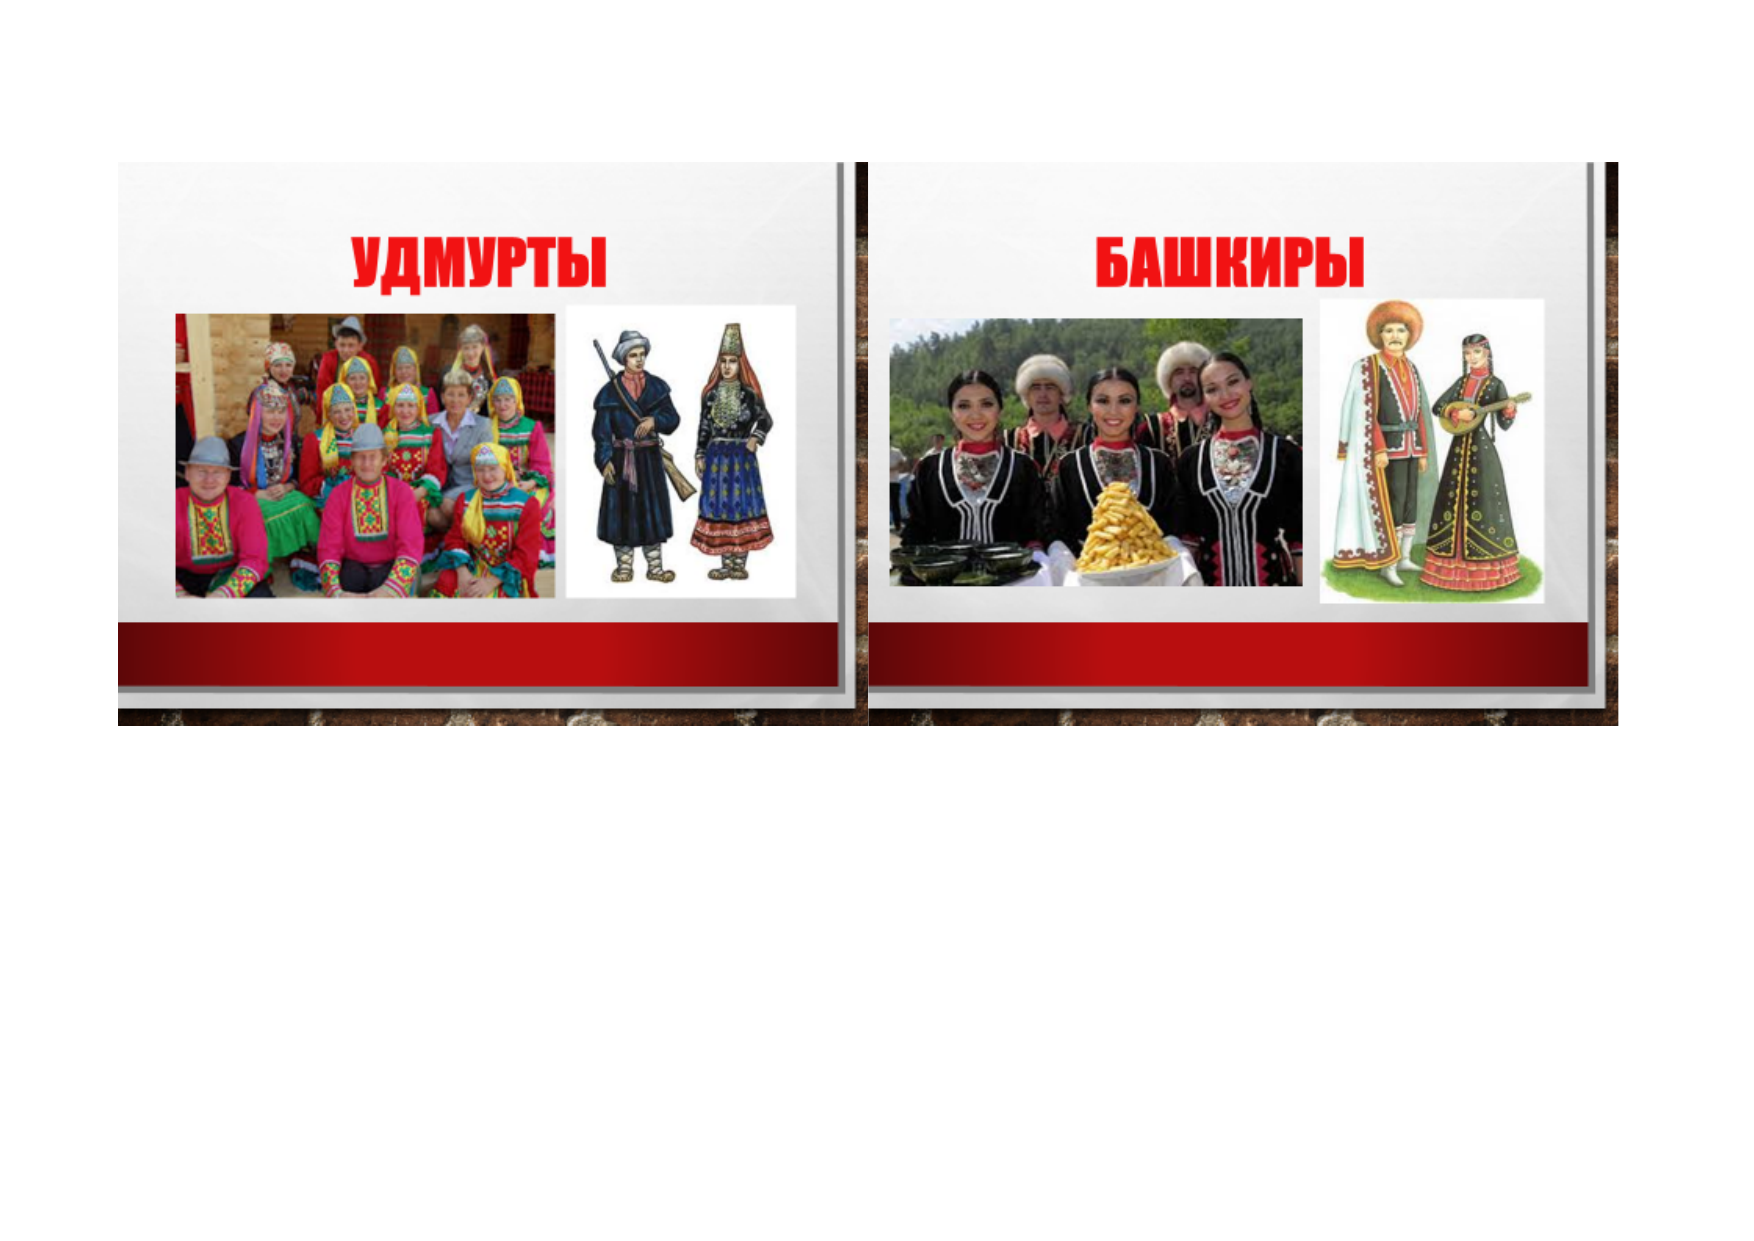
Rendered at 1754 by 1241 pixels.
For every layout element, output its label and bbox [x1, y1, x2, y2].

picture [118, 162, 1619, 726]
